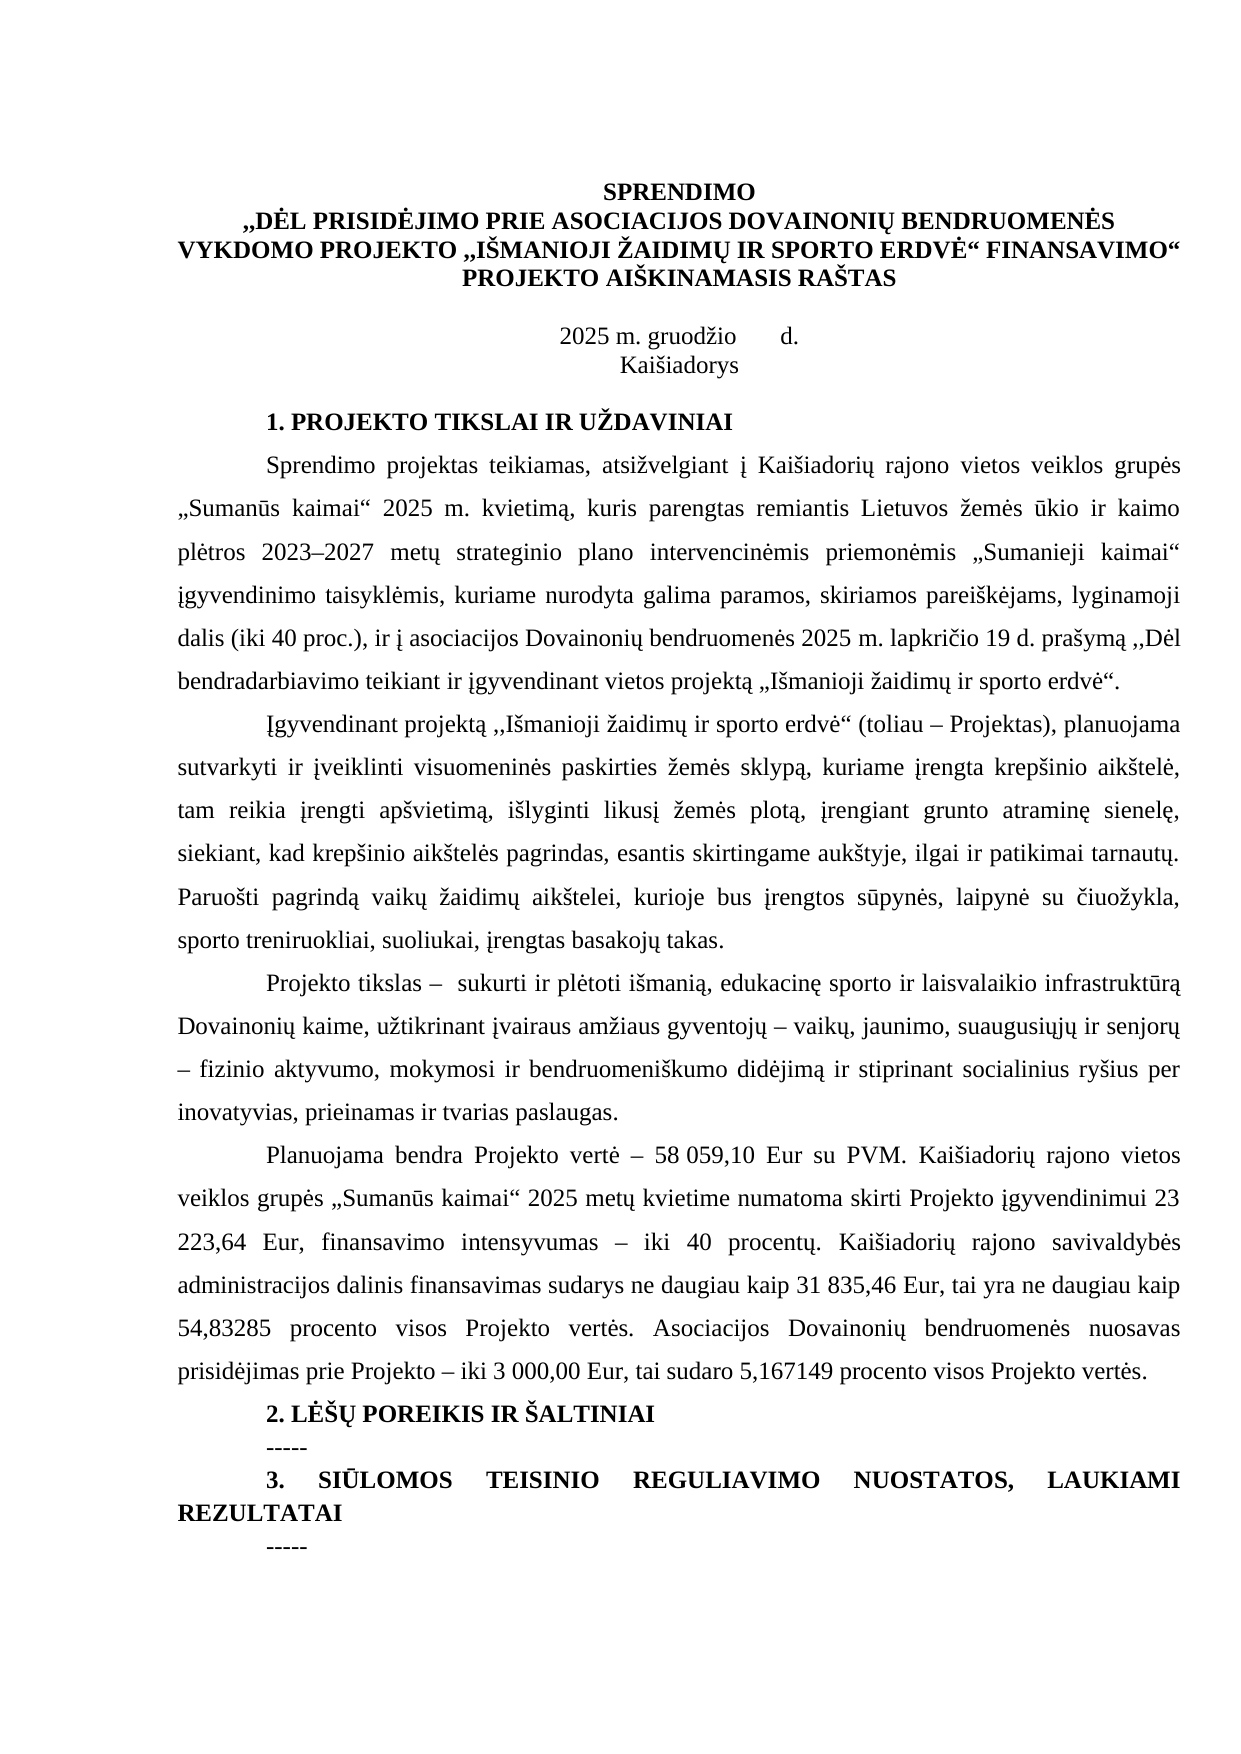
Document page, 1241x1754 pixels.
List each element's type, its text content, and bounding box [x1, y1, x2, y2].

text Sprendimo projektas teikiamas, atsižvelgiant į Kaišiadorių rajono vietos veiklos grupės „Sumanūs kaimai“ 2025 m. kvietimą, kuris parengtas remiantis Lietuvos žemės ūkio ir kaimo plėtros 2023–2027 metų strateginio plano intervencinėmis priemonėmis „Sumanieji kaimai“ įgyvendinimo taisyklėmis, kuriame nurodyta galima paramos, skiriamos pareiškėjams, lyginamoji dalis (iki 40 proc.), ir į asociacijos Dovainonių bendruomenės 2025 m. lapkričio 19 d. prašymą ,,Dėl bendradarbiavimo teikiant ir įgyvendinant vietos projektą „Išmanioji žaidimų ir sporto erdvė“. [177, 450, 1181, 623]
text 1. PROJEKTO TIKSLAI IR UŽDAVINIAI [177, 407, 1181, 436]
text Įgyvendinant projektą ,,Išmanioji žaidimų ir sporto erdvė“ (toliau – Projektas), planuojama sutvarkyti ir įveiklinti visuomeninės paskirties žemės sklypą, kuriame įrengta krepšinio aikštelė, tam reikia įrengti apšvietimą, išlyginti likusį žemės plotą, įrengiant grunto atraminę sienelę, siekiant, kad krepšinio aikštelės pagrindas, esantis skirtingame aukštyje, ilgai ir patikimai tarnautų. Paruošti pagrindą vaikų žaidimų aikštelei, kurioje bus įrengtos sūpynės, laipynė su čiuožykla, sporto treniruokliai, suoliukai, įrengtas basakojų takas. [177, 709, 1181, 953]
text Planuojama bendra Projekto vertė – 58 059,10 Eur su PVM. Kaišiadorių rajono vietos veiklos grupės „Sumanūs kaimai“ 2025 metų kvietime numatoma skirti Projekto įgyvendinimui 23 223,64 Eur, finansavimo intensyvumas – iki 40 procentų. Kaišiadorių rajono savivaldybės administracijos dalinis finansavimas sudarys ne daugiau kaip 31 835,46 Eur, tai yra ne daugiau kaip 54,83285 procento visos Projekto vertės. Asociacijos Dovainonių bendruomenės nuosavas prisidėjimas prie Projekto – iki 3 000,00 Eur, tai sudaro 5,167149 procento visos Projekto vertės. [177, 1212, 1181, 1385]
text ,,DĖL PRISIDĖJIMO PRIE ASOCIACIJOS DOVAINONIŲ BENDRUOMENĖS VYKDOMO PROJEKTO ,,IŠMANIOJI ŽAIDIMŲ IR SPORTO ERDVĖ“ FINANSAVIMO“ [177, 206, 1181, 263]
text Planuojama bendra Projekto vertė – 58 059,10 Eur su PVM. Kaišiadorių rajono vietos veiklos grupės „Sumanūs kaimai“ 2025 metų kvietime numatoma skirti Projekto įgyvendinimui 23 223,64 Eur, finansavimo intensyvumas – iki 40 procentų. Kaišiadorių rajono savivaldybės administracijos dalinis finansavimas sudarys ne daugiau kaip 31 835,46 Eur, tai yra ne daugiau kaip 54,83285 procento visos Projekto vertės. Asociacijos Dovainonių bendruomenės nuosavas prisidėjimas prie Projekto – iki 3 000,00 Eur, tai sudaro 5,167149 procento visos Projekto vertės. [177, 1140, 1181, 1184]
text ----- [177, 1432, 1181, 1461]
text 3. SIŪLOMOS TEISINIO REGULIAVIMO NUOSTATOS, LAUKIAMI REZULTATAI [177, 1465, 1181, 1527]
text 2025 m. gruodžio d. [177, 321, 1181, 350]
text 2. LĖŠŲ POREIKIS IR ŠALTINIAI [177, 1399, 1181, 1428]
text Sprendimo projektas teikiamas, atsižvelgiant į Kaišiadorių rajono vietos veiklos grupės „Sumanūs kaimai“ 2025 m. kvietimą, kuris parengtas remiantis Lietuvos žemės ūkio ir kaimo plėtros 2023–2027 metų strateginio plano intervencinėmis priemonėmis „Sumanieji kaimai“ įgyvendinimo taisyklėmis, kuriame nurodyta galima paramos, skiriamos pareiškėjams, lyginamoji dalis (iki 40 proc.), ir į asociacijos Dovainonių bendruomenės 2025 m. lapkričio 19 d. prašymą ,,Dėl bendradarbiavimo teikiant ir įgyvendinant vietos projektą „Išmanioji žaidimų ir sporto erdvė“. [177, 652, 1181, 695]
text ----- [177, 1531, 1181, 1560]
text Projekto tikslas – sukurti ir plėtoti išmanią, edukacinę sporto ir laisvalaikio infrastruktūrą Dovainonių kaime, užtikrinant įvairaus amžiaus gyventojų – vaikų, jaunimo, suaugusiųjų ir senjorų – fizinio aktyvumo, mokymosi ir bendruomeniškumo didėjimą ir stiprinant socialinius ryšius per inovatyvias, prieinamas ir tvarias paslaugas. [177, 968, 1181, 1126]
text SPRENDIMO [177, 177, 1181, 206]
text Kaišiadorys [177, 350, 1181, 378]
text PROJEKTO AIŠKINAMASIS RAŠTAS [177, 263, 1181, 292]
